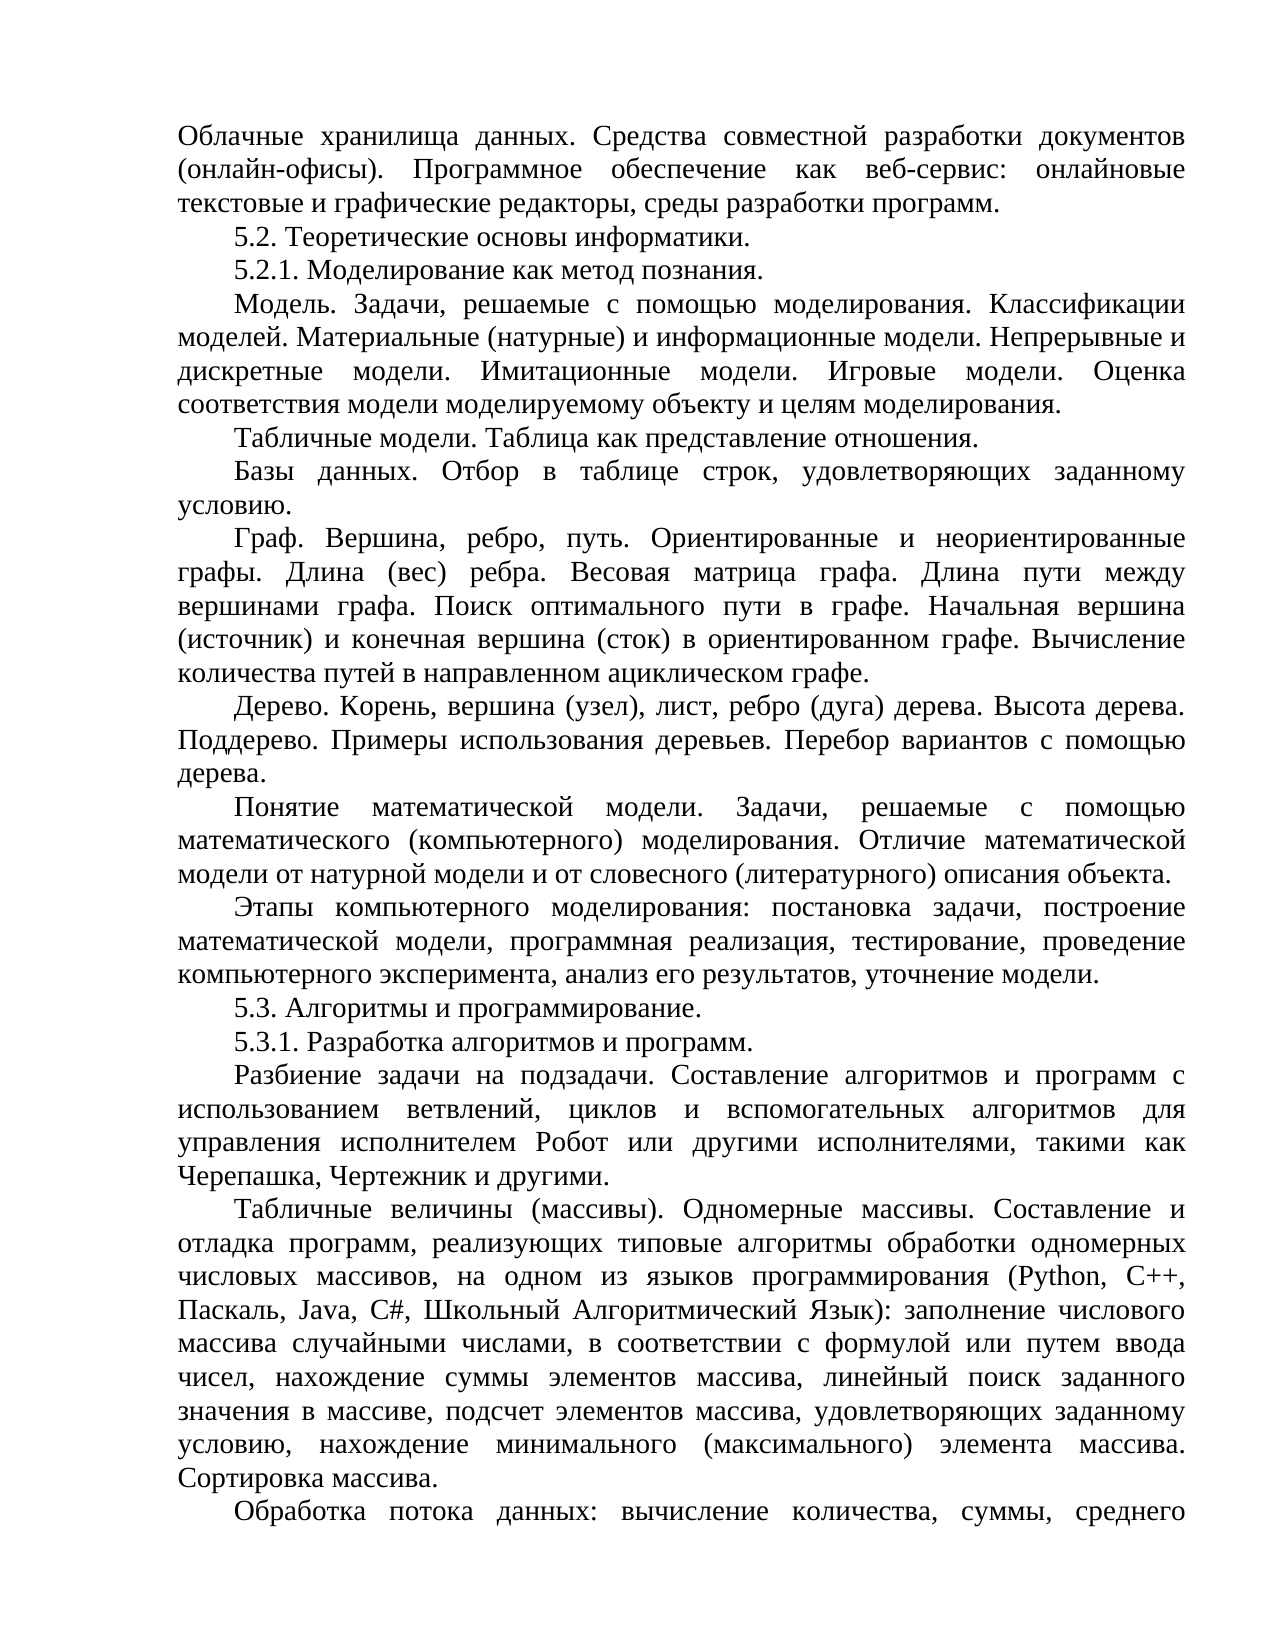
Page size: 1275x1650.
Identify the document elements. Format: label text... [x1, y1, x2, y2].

text 5.2. Теоретические основы информатики. [177, 219, 1186, 252]
text 5.3.1. Разработка алгоритмов и программ. [177, 1024, 1186, 1057]
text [177, 1493, 1186, 1527]
text Разбиение задачи на подзадачи. Составление алгоритмов и программ с использованием ветвлений, циклов и вспомогательных алгоритмов для управления исполнителем Робот или другими исполнителями, такими как Черепашка, Чертежник и другими. [177, 1057, 1186, 1191]
text Граф. Вершина, ребро, путь. Ориентированные и неориентированные графы. Длина (вес) ребра. Весовая матрица графа. Длина пути между вершинами графа. Поиск оптимального пути в графе. Начальная вершина (источник) и конечная вершина (сток) в ориентированном графе. Вычисление количества путей в направленном ациклическом графе. [177, 521, 1186, 688]
text Дерево. Корень, вершина (узел), лист, ребро (дуга) дерева. Высота дерева. Поддерево. Примеры использования деревьев. Перебор вариантов с помощью дерева. [177, 688, 1186, 789]
text Базы данных. Отбор в таблице строк, удовлетворяющих заданному условию. [177, 453, 1186, 521]
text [177, 118, 1186, 219]
text 5.2.1. Моделирование как метод познания. [177, 252, 1186, 286]
text Этапы компьютерного моделирования: постановка задачи, построение математической модели, программная реализация, тестирование, проведение компьютерного эксперимента, анализ его результатов, уточнение модели. [177, 889, 1186, 990]
text Табличные модели. Таблица как представление отношения. [177, 420, 1186, 453]
text Табличные величины (массивы). Одномерные массивы. Составление и отладка программ, реализующих типовые алгоритмы обработки одномерных числовых массивов, на одном из языков программирования (Python, C++, Паскаль, Java, C#, Школьный Алгоритмический Язык): заполнение числового массива случайными числами, в соответствии с формулой или путем ввода чисел, нахождение суммы элементов массива, линейный поиск заданного значения в массиве, подсчет элементов массива, удовлетворяющих заданному условию, нахождение минимального (максимального) элемента массива. Сортировка массива. [177, 1191, 1186, 1493]
text 5.3. Алгоритмы и программирование. [177, 990, 1186, 1024]
text Понятие математической модели. Задачи, решаемые с помощью математического (компьютерного) моделирования. Отличие математической модели от натурной модели и от словесного (литературного) описания объекта. [177, 789, 1186, 889]
text Модель. Задачи, решаемые с помощью моделирования. Классификации моделей. Материальные (натурные) и информационные модели. Непрерывные и дискретные модели. Имитационные модели. Игровые модели. Оценка соответствия модели моделируемому объекту и целям моделирования. [177, 286, 1186, 420]
